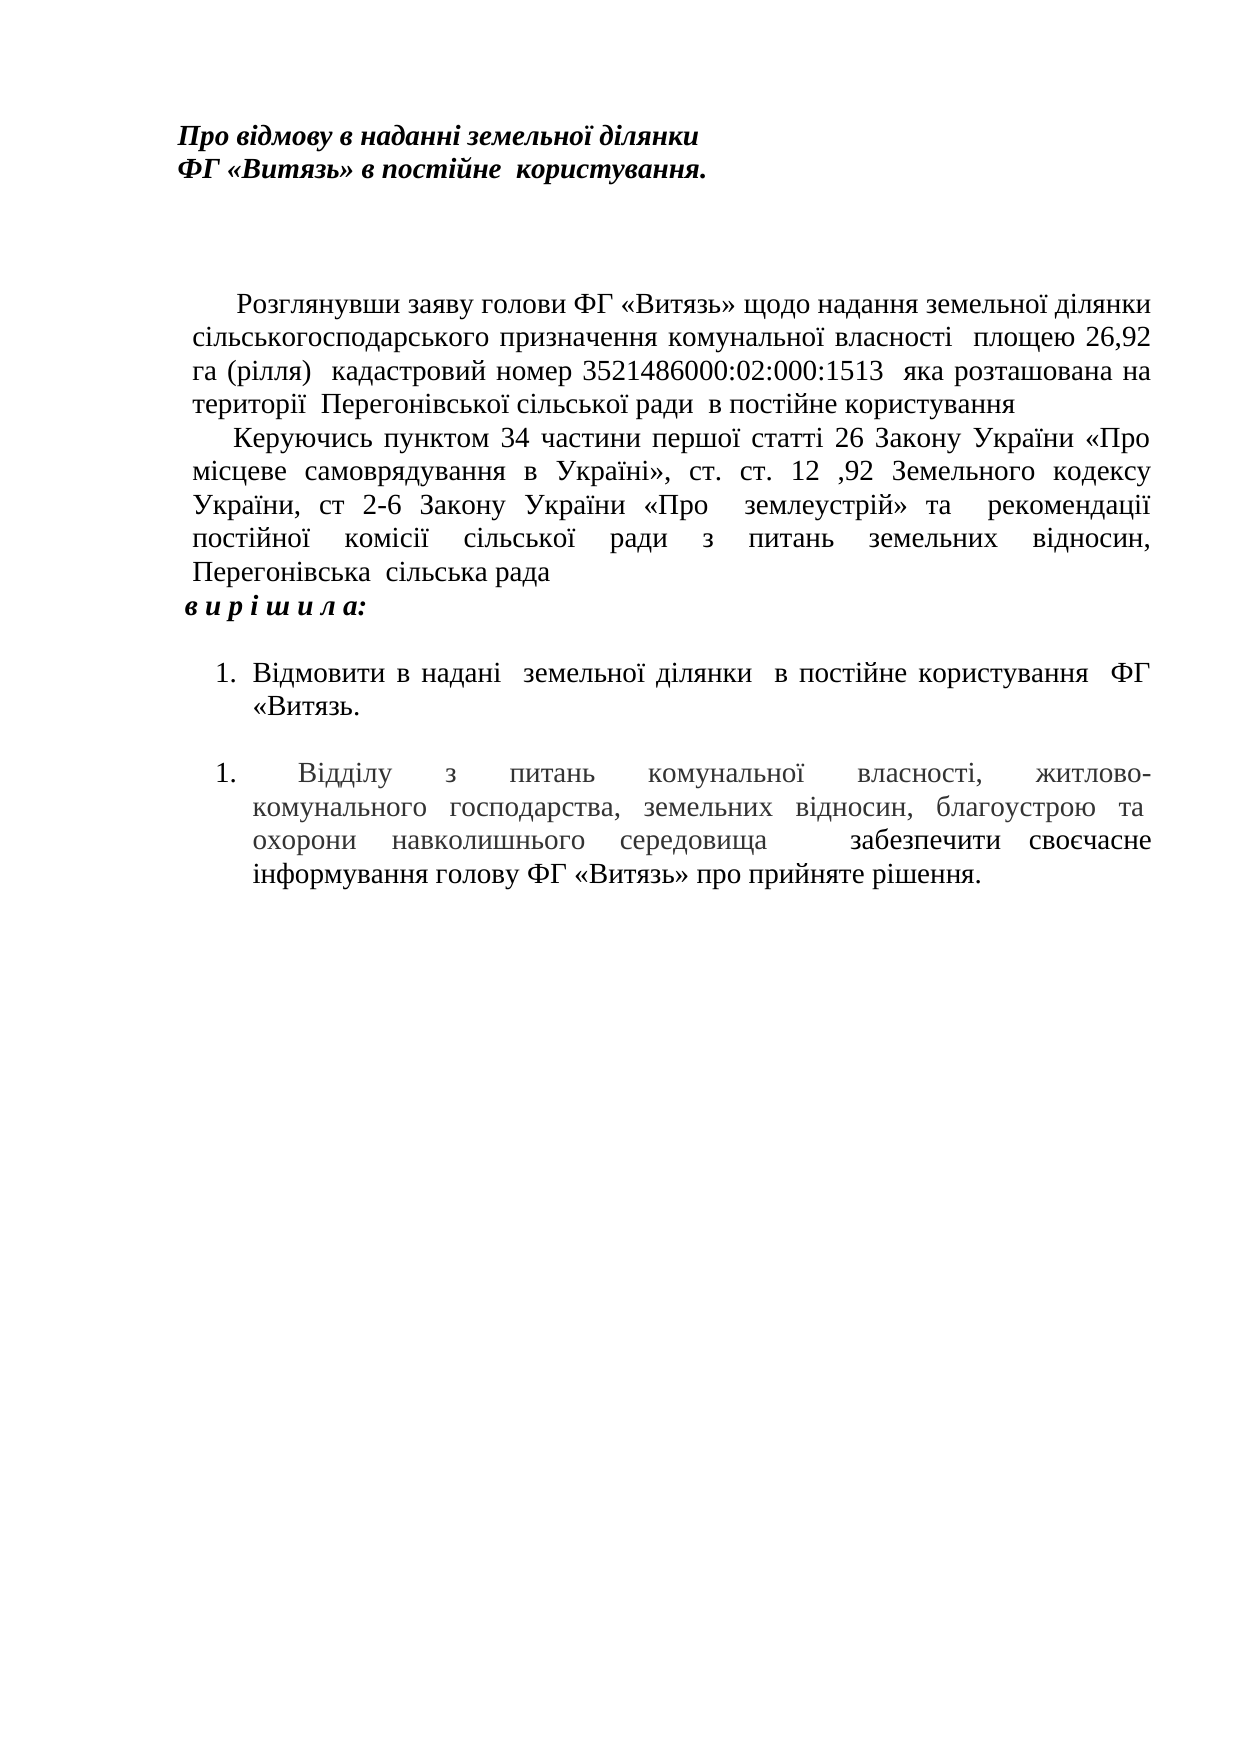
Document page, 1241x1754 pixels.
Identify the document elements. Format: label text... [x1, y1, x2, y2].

text ФГ «Витязь» в постійне користування. [177, 152, 1152, 185]
text Про відмову в наданні земельної ділянки [177, 118, 1152, 152]
text Керуючись пунктом 34 частини першої статті 26 Закону України «Про місцеве самоврядування в Україні», ст. ст. 12 ,92 Земельного кодексу України, ст 2-6 Закону України «Про землеустрій» та рекомендації постійної комісії сільської ради з питань земельних відносин, Перегонівська сільська рада [177, 420, 1152, 588]
text в и р і ш и л а: [177, 588, 1152, 621]
list Відмовити в надані земельної ділянки в постійне користування ФГ «Витязь. [215, 655, 1152, 722]
text Розглянувши заяву голови ФГ «Витязь» щодо надання земельної ділянки сільськогосподарського призначення комунальної власності площею 26,92 га (рілля) кадастровий номер 3521486000:02:000:1513 яка розташована на території Перегонівської сільської ради в постійне користування [192, 286, 1152, 420]
list Відділу з питань комунальної власності, житлово- комунального господарства, земельних відносин, благоустрою та охорони навколишнього середовища забезпечити своєчасне інформування голову ФГ «Витязь» про прийняте рішення. [215, 755, 1152, 889]
